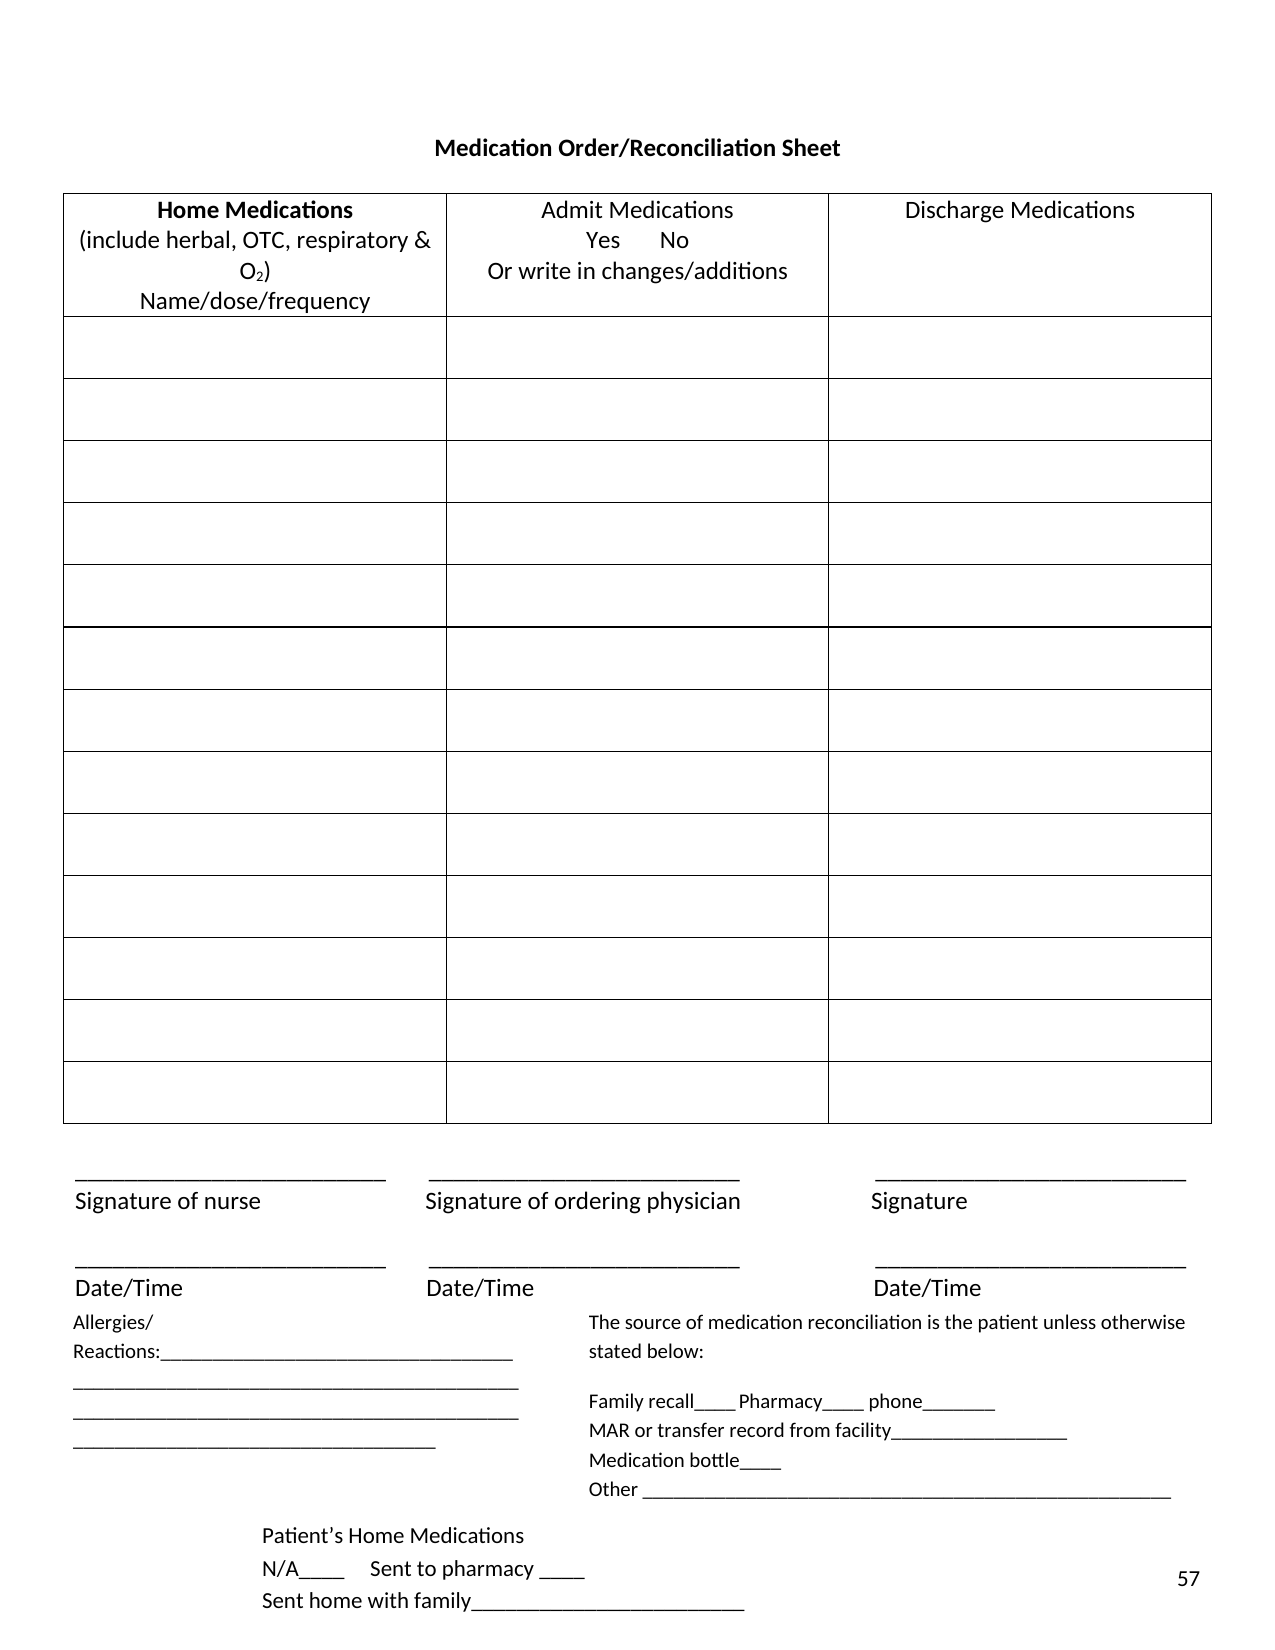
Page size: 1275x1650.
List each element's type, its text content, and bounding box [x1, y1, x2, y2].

table_cell [64, 1062, 446, 1123]
table_cell [829, 565, 1211, 626]
table_cell [447, 628, 828, 688]
table_cell [447, 503, 828, 564]
table_cell [64, 938, 446, 999]
table_cell [829, 317, 1211, 378]
text Signature of nurse Signature of ordering physician Signature [75, 1185, 1200, 1216]
table_cell [829, 1000, 1211, 1061]
table_cell [829, 690, 1211, 751]
table_cell [64, 876, 446, 937]
text Date/Time Date/Time Date/Time [75, 1272, 1200, 1302]
table_cell [829, 628, 1211, 688]
table_cell [447, 814, 828, 875]
table_cell [447, 441, 828, 502]
table_cell [829, 441, 1211, 502]
table_cell [829, 814, 1211, 875]
table_cell [447, 752, 828, 813]
table_cell [447, 1000, 828, 1061]
table_cell [829, 938, 1211, 999]
table_cell [64, 628, 446, 688]
table_cell [829, 876, 1211, 937]
table_cell [447, 690, 828, 751]
table_cell [64, 317, 446, 378]
table_cell [64, 379, 446, 440]
table_cell [829, 379, 1211, 440]
table_cell [447, 565, 828, 626]
table_cell [447, 1062, 828, 1123]
table_header Home Medications (include herbal, OTC, respiratory & O2) Name/dose/frequency [64, 194, 446, 316]
table_cell [829, 1062, 1211, 1123]
table_cell [447, 379, 828, 440]
table_cell [64, 690, 446, 751]
table_cell [64, 814, 446, 875]
table_cell [64, 565, 446, 626]
table_cell [64, 1000, 446, 1061]
table_header Discharge Medications [829, 194, 1211, 316]
table_cell [447, 317, 828, 378]
table_cell [447, 876, 828, 937]
table_header Admit Medications Yes No Or write in changes/additions [447, 194, 828, 316]
text _________________________ _________________________ _________________________ [75, 1241, 1200, 1272]
text _________________________ _________________________ _________________________ [75, 1155, 1200, 1185]
table_cell [64, 441, 446, 502]
text Medication Order/Reconciliation Sheet [75, 132, 1200, 162]
table_cell [447, 938, 828, 999]
table_cell [64, 752, 446, 813]
table_cell [64, 503, 446, 564]
table_cell [829, 503, 1211, 564]
table_cell [829, 752, 1211, 813]
